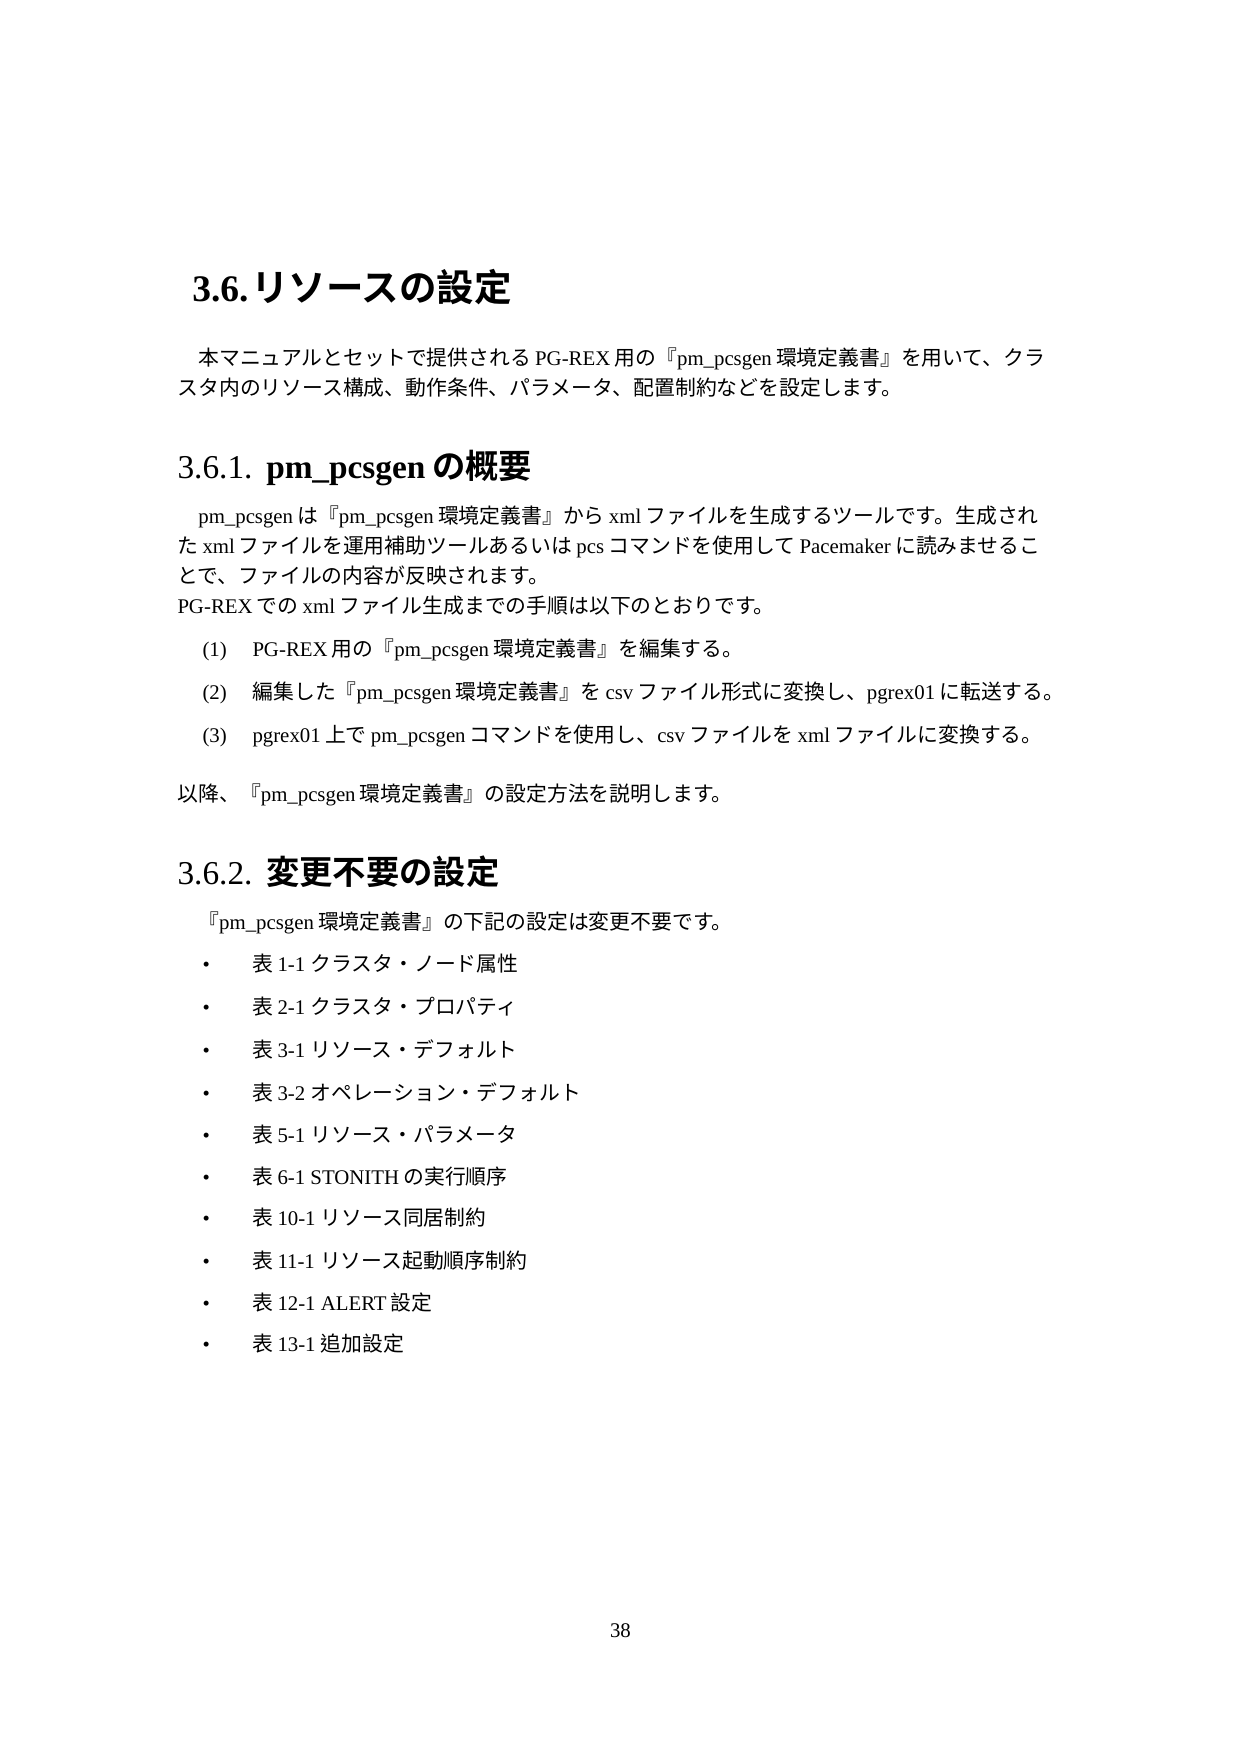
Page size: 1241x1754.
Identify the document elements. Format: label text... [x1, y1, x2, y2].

list 表5-1 リソース・パラメータ [202, 1118, 1054, 1149]
text PG-REXでのxmlファイル生成までの手順は以下のとおりです。 [177, 590, 1054, 620]
list 表6-1 STONITHの実行順序 [202, 1161, 1054, 1190]
list 表3-2 オペレーション・デフォルト [202, 1076, 1054, 1106]
text pm_pcsgenは『pm_pcsgen環境定義書』からxmlファイルを生成するツールです。生成されたxmlファイルを運用補助ツールあるいはpcsコマンドを使用してPacemakerに読みませることで、ファイルの内容が反映されます。 [177, 499, 1054, 590]
list 表2-1 クラスタ・プロパティ [202, 990, 1054, 1021]
list 表10-1 リソース同居制約 [202, 1203, 1054, 1232]
list PG-REX用の『pm_pcsgen環境定義書』を編集する。 [202, 632, 1054, 663]
list 表1-1 クラスタ・ノード属性 [202, 948, 1054, 978]
text 『pm_pcsgen環境定義書』の下記の設定は変更不要です。 [177, 905, 1054, 935]
subtitle リソースの設定 [192, 261, 1063, 312]
text 本マニュアルとセットで提供されるPG-REX用の『pm_pcsgen環境定義書』を用いて、クラスタ内のリソース構成、動作条件、パラメータ、配置制約などを設定します。 [177, 341, 1054, 402]
list pgrex01上でpm_pcsgenコマンドを使用し、csvファイルをxmlファイルに変換する。 [202, 718, 1054, 748]
subtitle pm_pcsgenの概要 [177, 443, 1063, 489]
text 以降、『pm_pcsgen環境定義書』の設定方法を説明します。 [177, 777, 1054, 807]
list 表12-1 ALERT設定 [202, 1287, 1054, 1316]
subtitle 変更不要の設定 [177, 849, 1063, 894]
list 表3-1 リソース・デフォルト [202, 1033, 1054, 1063]
list 編集した『pm_pcsgen環境定義書』をcsvファイル形式に変換し、pgrex01に転送する。 [202, 675, 1054, 705]
list 表11-1 リソース起動順序制約 [202, 1244, 1054, 1275]
list 表13-1 追加設定 [202, 1329, 1054, 1358]
